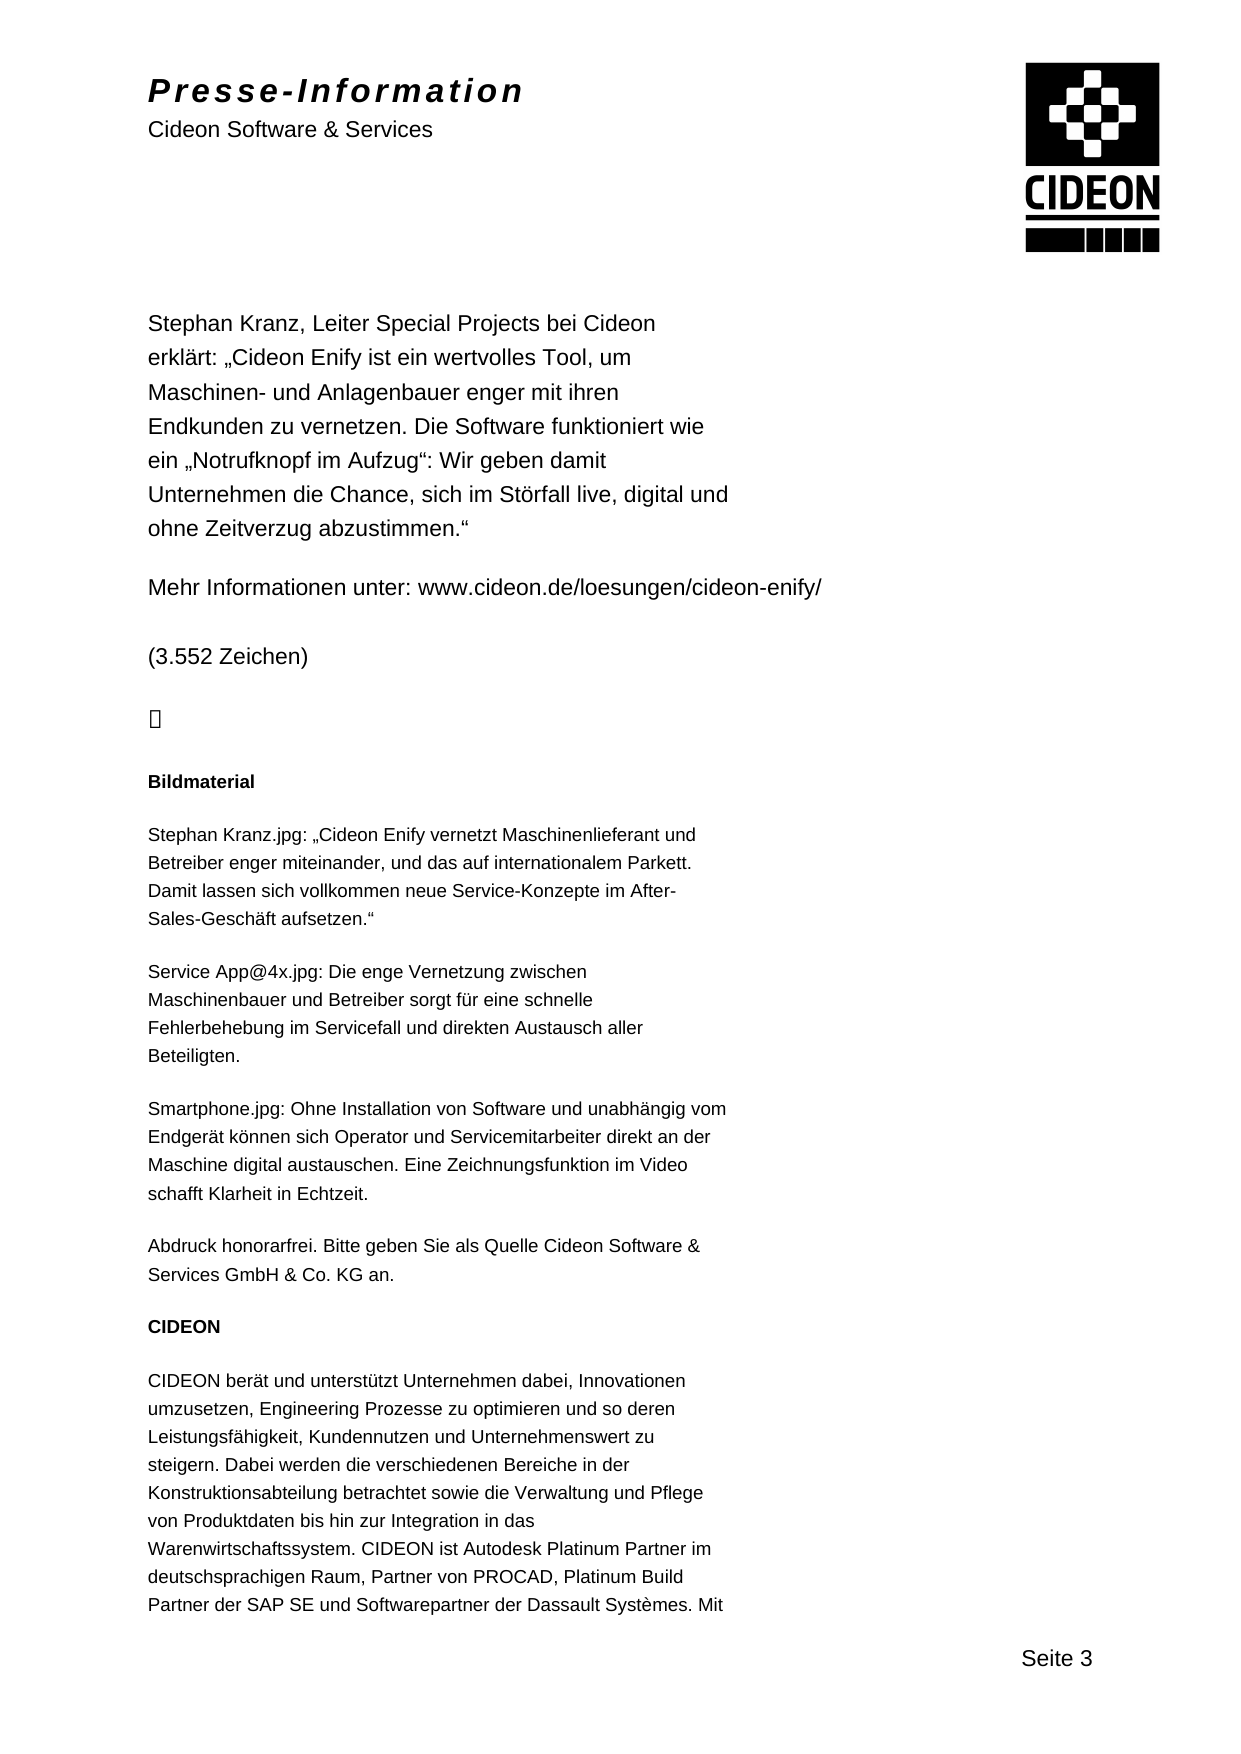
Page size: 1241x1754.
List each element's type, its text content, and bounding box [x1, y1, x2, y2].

text Stephan Kranz, Leiter Special Projects bei Cideon erklärt: „Cideon Enify ist ein wertvolles Tool, um Maschinen- und Anlagenbauer enger mit ihren Endkunden zu vernetzen. Die Software funktioniert wie ein „Notrufknopf im Aufzug“: Wir geben damit Unternehmen die Chance, sich im Störfall live, digital und ohne Zeitverzug abzustimmen.“ [148, 310, 729, 541]
text Mehr Informationen unter: www.cideon.de/loesungen/cideon-enify/ [148, 574, 1092, 601]
text Stephan Kranz.jpg: „Cideon Enify vernetzt Maschinenlieferant und Betreiber enger miteinander, und das auf internationalem Parkett. Damit lassen sich vollkommen neue Service-Konzepte im After-Sales-Geschäft aufsetzen.“ [148, 824, 729, 930]
text Bildmaterial [148, 771, 729, 793]
text  [148, 702, 729, 736]
text Service App@4x.jpg: Die enge Vernetzung zwischen Maschinenbauer und Betreiber sorgt für eine schnelle Fehlerbehebung im Servicefall und direkten Austausch aller Beteiligten. [148, 961, 729, 1067]
picture [1023, 61, 1162, 255]
text CIDEON [148, 1316, 724, 1338]
text (3.552 Zeichen) [148, 643, 729, 669]
text Abdruck honorarfrei. Bitte geben Sie als Quelle Cideon Software & Services GmbH & Co. KG an. [148, 1235, 768, 1285]
text Smartphone.jpg: Ohne Installation von Software und unabhängig vom Endgerät können sich Operator und Servicemitarbeiter direkt an der Maschine digital austauschen. Eine Zeichnungsfunktion im Video schafft Klarheit in Echtzeit. [148, 1098, 729, 1204]
